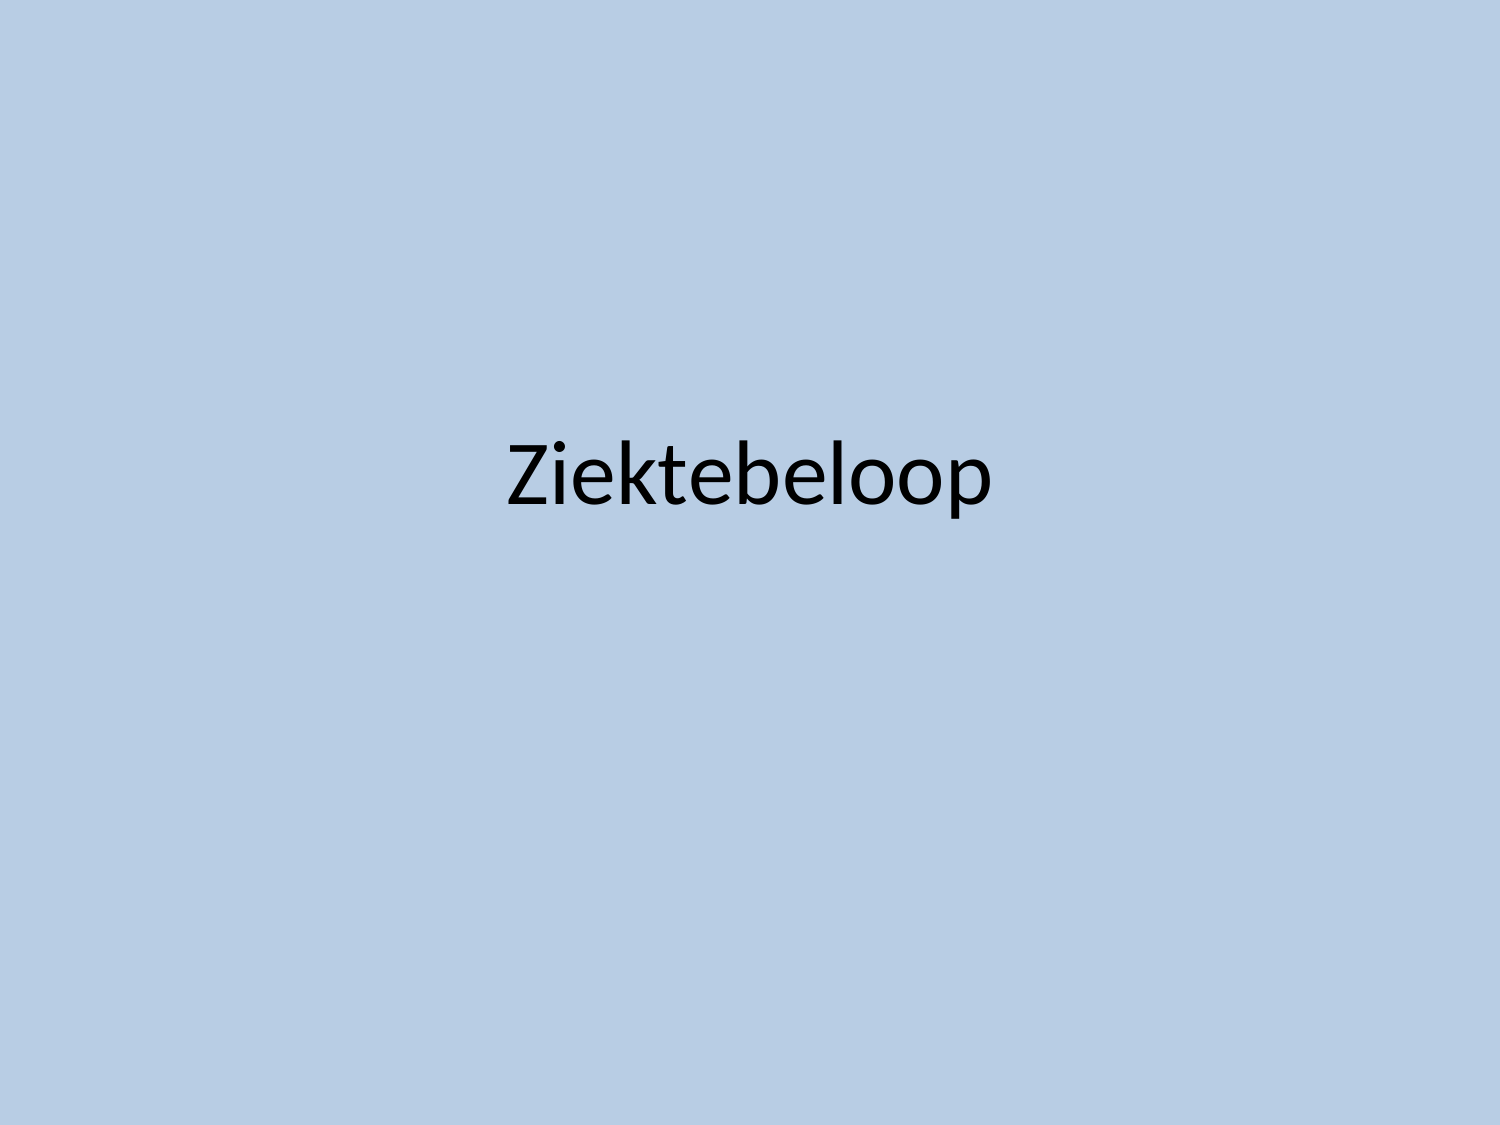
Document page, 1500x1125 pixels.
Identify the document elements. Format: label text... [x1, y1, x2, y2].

subtitle Ziektebeloop [170, 421, 1330, 525]
